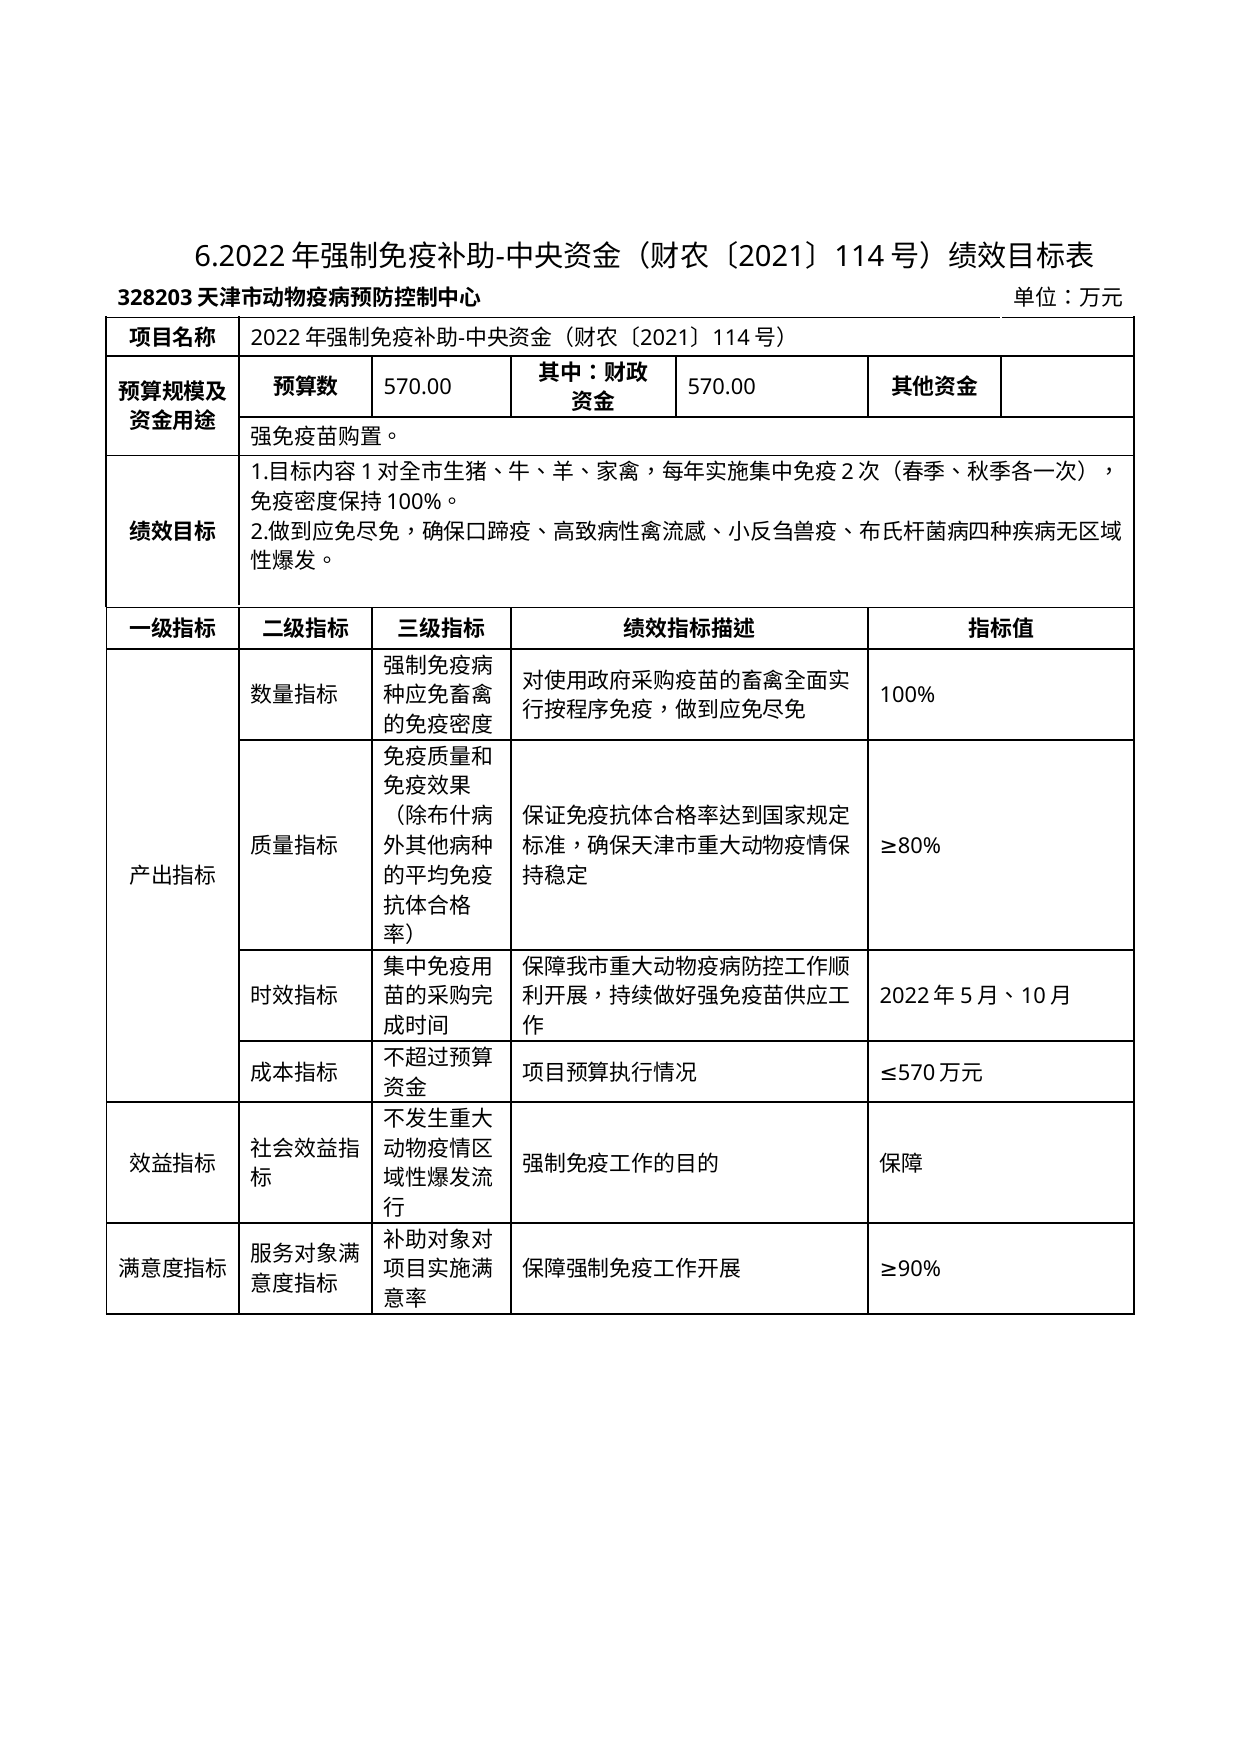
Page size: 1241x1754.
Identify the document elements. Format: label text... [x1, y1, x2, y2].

table_cell 补助对象对项目实施满意率 [373, 1224, 510, 1313]
table_cell 集中免疫用苗的采购完成时间 [373, 951, 510, 1040]
table_cell 满意度指标 [107, 1224, 238, 1313]
table_cell 1.目标内容1对全市生猪、牛、羊、家禽，每年实施集中免疫2次（春季、秋季各一次），免疫密度保持100%。 2.做到应免尽免，确保口蹄疫、高致病性禽流感、小反刍兽疫、布氏杆菌病四种疾病无区域性爆发。 [240, 456, 1133, 605]
table_cell 对使用政府采购疫苗的畜禽全面实行按程序免疫，做到应免尽免 [512, 650, 867, 739]
table_header 二级指标 [240, 608, 371, 648]
table_header 三级指标 [373, 608, 510, 648]
table_header 绩效指标描述 [512, 608, 867, 648]
table_cell 2022年强制免疫补助-中央资金（财农〔2021〕114号） [240, 318, 1133, 355]
table_cell [1002, 357, 1133, 416]
table_header 328203天津市动物疫病预防控制中心 [107, 277, 1000, 316]
table_cell 成本指标 [240, 1042, 371, 1101]
table_cell 不超过预算资金 [373, 1042, 510, 1101]
table_cell 绩效目标 [107, 456, 238, 605]
table_cell 其中：财政 资金 [512, 357, 675, 416]
table_cell 质量指标 [240, 741, 371, 949]
table_cell 社会效益指标 [240, 1103, 371, 1222]
table_cell ≤570万元 [869, 1042, 1133, 1101]
table_cell 保障 [869, 1103, 1133, 1222]
table_cell 产出指标 [107, 650, 238, 1101]
table_header 单位：万元 [1002, 277, 1133, 316]
table_cell 100% [869, 650, 1133, 739]
table_cell 保障我市重大动物疫病防控工作顺利开展，持续做好强免疫苗供应工作 [512, 951, 867, 1040]
table_header 指标值 [869, 608, 1133, 648]
table_cell ≥90% [869, 1224, 1133, 1313]
table_cell 数量指标 [240, 650, 371, 739]
table_cell 保证免疫抗体合格率达到国家规定标准，确保天津市重大动物疫情保持稳定 [512, 741, 867, 949]
table_cell 预算规模及资金用途 [107, 357, 238, 454]
table_cell 项目名称 [107, 318, 238, 355]
table_cell 效益指标 [107, 1103, 238, 1222]
table_cell 强制免疫工作的目的 [512, 1103, 867, 1222]
table_cell 时效指标 [240, 951, 371, 1040]
table_cell 免疫质量和免疫效果（除布什病外其他病种的平均免疫抗体合格率） [373, 741, 510, 949]
text 6.2022年强制免疫补助-中央资金（财农〔2021〕114号）绩效目标表 [136, 235, 1104, 275]
table_cell 2022年5月、10月 [869, 951, 1133, 1040]
table_cell 570.00 [677, 357, 867, 416]
table_cell ≥80% [869, 741, 1133, 949]
table_cell 服务对象满意度指标 [240, 1224, 371, 1313]
table_cell 项目预算执行情况 [512, 1042, 867, 1101]
table_cell 预算数 [240, 357, 371, 416]
table_cell 570.00 [373, 357, 510, 416]
table_header 一级指标 [107, 608, 238, 648]
table_cell 保障强制免疫工作开展 [512, 1224, 867, 1313]
table_cell 强免疫苗购置。 [240, 418, 1133, 454]
table_cell 强制免疫病种应免畜禽的免疫密度 [373, 650, 510, 739]
table_cell 不发生重大动物疫情区域性爆发流行 [373, 1103, 510, 1222]
table_cell 其他资金 [869, 357, 1000, 416]
